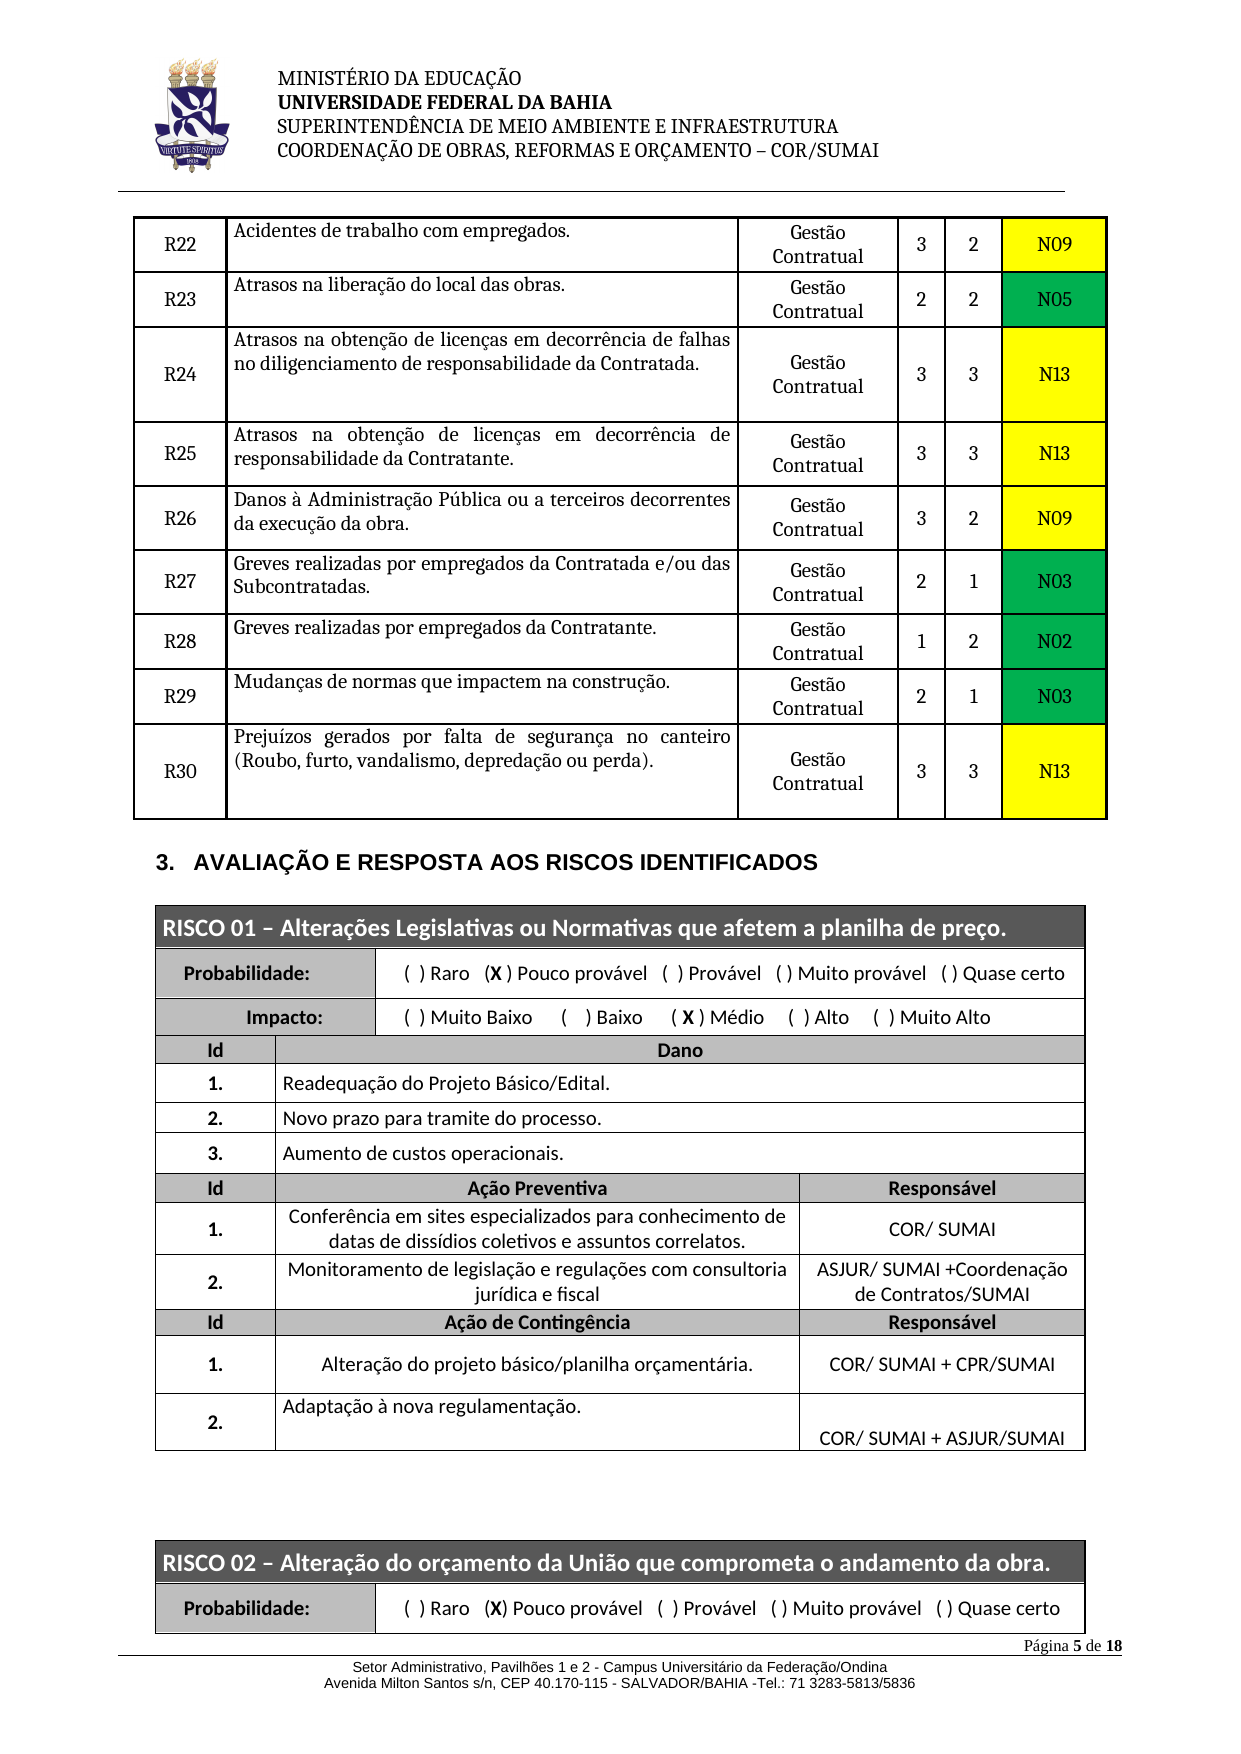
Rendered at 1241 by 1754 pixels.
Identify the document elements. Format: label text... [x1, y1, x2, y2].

table_cell ASJUR/ SUMAI +Coordenação de Contratos/SUMAI [800, 1255, 1084, 1308]
table_cell Id [156, 1036, 275, 1063]
table_cell 3 [946, 423, 1001, 485]
table_cell ( ) Raro (X ) Pouco provável ( ) Provável ( ) Muito provável ( ) Quase certo [376, 949, 1084, 997]
table_cell Adaptação à nova regulamentação. [276, 1394, 799, 1450]
picture [154, 57, 230, 173]
table_cell Monitoramento de legislação e regulações com consultoria jurídica e fiscal [276, 1255, 799, 1308]
table_cell 3. [156, 1133, 275, 1172]
table_cell 2 [899, 551, 944, 613]
table_cell Mudanças de normas que impactem na construção. [228, 670, 737, 723]
table_cell Responsável [800, 1174, 1084, 1202]
table_cell COR/ SUMAI + CPR/SUMAI [800, 1336, 1084, 1392]
table_cell R27 [135, 551, 225, 613]
table_cell Ação Preventiva [276, 1174, 799, 1202]
table_cell 2 [946, 615, 1001, 668]
table_cell N09 [1003, 487, 1105, 549]
table_cell N05 [1003, 273, 1105, 326]
table_cell Gestão Contratual [739, 725, 897, 818]
table_cell R29 [135, 670, 225, 723]
table_cell Probabilidade: [156, 949, 375, 997]
table_cell Atrasos na liberação do local das obras. [228, 273, 737, 326]
table_cell N03 [1003, 551, 1105, 613]
table_header RISCO 02 – Alteração do orçamento da União que comprometa o andamento da obra. [156, 1541, 1084, 1582]
table_cell 2. [156, 1103, 275, 1132]
table_cell 3 [899, 328, 944, 421]
table_cell N13 [1003, 328, 1105, 421]
table_cell 3 [899, 487, 944, 549]
table_cell 3 [946, 725, 1001, 818]
table_cell 3 [946, 328, 1001, 421]
table_cell Atrasos na obtenção de licenças em decorrência de responsabilidade da Contratante. [228, 423, 737, 485]
table_cell Prejuízos gerados por falta de segurança no canteiro (Roubo, furto, vandalismo, depredação ou perda). [228, 725, 737, 818]
table_cell Dano [276, 1036, 1084, 1063]
table_cell Readequação do Projeto Básico/Edital. [276, 1064, 1084, 1102]
table_cell Impacto: [156, 999, 375, 1035]
table_cell Novo prazo para tramite do processo. [276, 1103, 1084, 1132]
table_cell Greves realizadas por empregados da Contratada e/ou das Subcontratadas. [228, 551, 737, 613]
table_cell Conferência em sites especializados para conhecimento de datas de dissídios coletivos e assuntos correlatos. [276, 1203, 799, 1254]
table_cell N13 [1003, 725, 1105, 818]
table_cell 1 [899, 615, 944, 668]
table_cell Alteração do projeto básico/planilha orçamentária. [276, 1336, 799, 1392]
table_cell 2 [899, 273, 944, 326]
table_cell Gestão Contratual [739, 615, 897, 668]
table_cell Probabilidade: [156, 1584, 375, 1632]
table_cell ( ) Muito Baixo ( ) Baixo ( X ) Médio ( ) Alto ( ) Muito Alto [376, 999, 1084, 1035]
table_header RISCO 01 – Alterações Legislativas ou Normativas que afetem a planilha de preço. [156, 906, 1084, 947]
table_cell R26 [135, 487, 225, 549]
table_cell R23 [135, 273, 225, 326]
table_cell 1. [156, 1203, 275, 1254]
table_cell Danos à Administração Pública ou a terceiros decorrentes da execução da obra. [228, 487, 737, 549]
table_cell 1 [946, 670, 1001, 723]
table_cell COR/ SUMAI [800, 1203, 1084, 1254]
table_cell Acidentes de trabalho com empregados. [228, 219, 737, 271]
table_cell 2. [156, 1255, 275, 1308]
table_cell Gestão Contratual [739, 487, 897, 549]
table_cell COR/ SUMAI + ASJUR/SUMAI [800, 1394, 1084, 1450]
table_cell 2 [946, 487, 1001, 549]
table_cell R22 [135, 219, 225, 271]
table_cell Gestão Contratual [739, 551, 897, 613]
table_cell 1. [156, 1064, 275, 1102]
table_cell 1 [946, 551, 1001, 613]
table_cell R28 [135, 615, 225, 668]
table_cell 2. [156, 1394, 275, 1450]
table_cell 2 [946, 273, 1001, 326]
table_cell Responsável [800, 1310, 1084, 1335]
table_cell Atrasos na obtenção de licenças em decorrência de falhas no diligenciamento de responsabilidade da Contratada. [228, 328, 737, 421]
table_cell R25 [135, 423, 225, 485]
table_cell Gestão Contratual [739, 670, 897, 723]
table_cell 3 [899, 219, 944, 271]
table_cell N02 [1003, 615, 1105, 668]
table_cell N09 [1003, 219, 1105, 271]
table_cell N03 [1003, 670, 1105, 723]
table_cell 3 [899, 423, 944, 485]
table_cell Ação de Contingência [276, 1310, 799, 1335]
table_cell Id [156, 1174, 275, 1202]
table_cell 2 [946, 219, 1001, 271]
table_cell N13 [1003, 423, 1105, 485]
table_cell Gestão Contratual [739, 328, 897, 421]
table_cell 1. [156, 1336, 275, 1392]
table_cell Gestão Contratual [739, 423, 897, 485]
table_cell Id [156, 1310, 275, 1335]
table_cell 2 [899, 670, 944, 723]
table_cell Aumento de custos operacionais. [276, 1133, 1084, 1172]
subtitle AVALIAÇÃO E RESPOSTA AOS RISCOS IDENTIFICADOS [156, 849, 1122, 876]
table_cell ( ) Raro (X) Pouco provável ( ) Provável ( ) Muito provável ( ) Quase certo [376, 1584, 1084, 1632]
table_cell Gestão Contratual [739, 219, 897, 271]
table_cell 3 [899, 725, 944, 818]
table_cell Greves realizadas por empregados da Contratante. [228, 615, 737, 668]
table_cell Gestão Contratual [739, 273, 897, 326]
table_cell R30 [135, 725, 225, 818]
table_cell R24 [135, 328, 225, 421]
